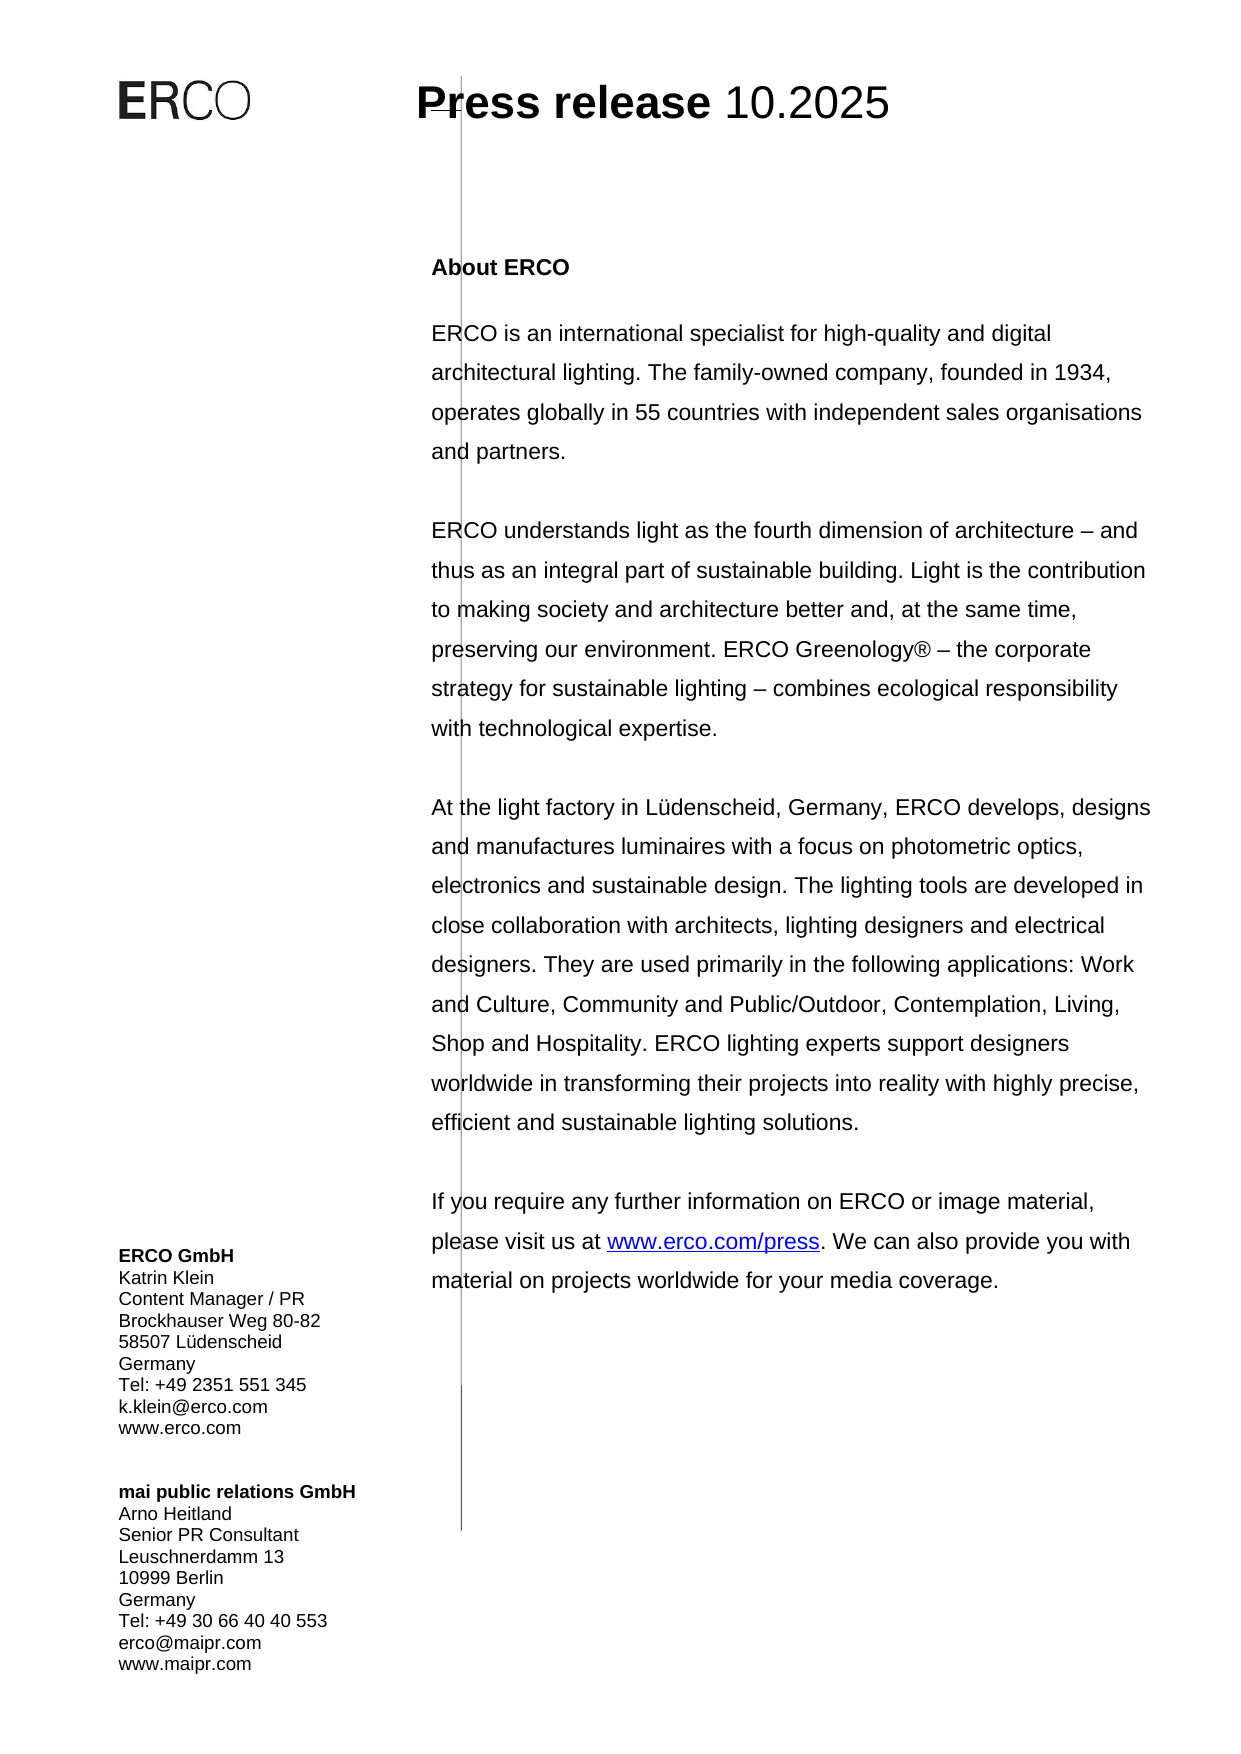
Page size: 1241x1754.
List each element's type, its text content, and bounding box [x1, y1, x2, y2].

text ERCO is an international specialist for high-quality and digital architectural lighting. The family-owned company, founded in 1934, operates globally in 55 countries with independent sales organisations and partners. [431, 320, 1152, 464]
text If you require any further information on ERCO or image material, please visit us at www.erco.com/press. We can also provide you with material on projects worldwide for your media coverage. [431, 1188, 1152, 1294]
text ERCO understands light as the fourth dimension of architecture – and thus as an integral part of sustainable building. Light is the contribution to making society and architecture better and, at the same time, preserving our environment. ERCO Greenology® – the corporate strategy for sustainable lighting – combines ecological responsibility with technological expertise. [431, 517, 1152, 741]
picture [118, 79, 251, 121]
text At the light factory in Lüdenscheid, Germany, ERCO develops, designs and manufactures luminaires with a focus on photometric optics, electronics and sustainable design. The lighting tools are developed in close collaboration with architects, lighting designers and electrical designers. They are used primarily in the following applications: Work and Culture, Community and Public/Outdoor, Contemplation, Living, Shop and Hospitality. ERCO lighting experts support designers worldwide in transforming their projects into reality with highly precise, efficient and sustainable lighting solutions. [431, 793, 1152, 1136]
text About ERCO [431, 254, 1152, 280]
